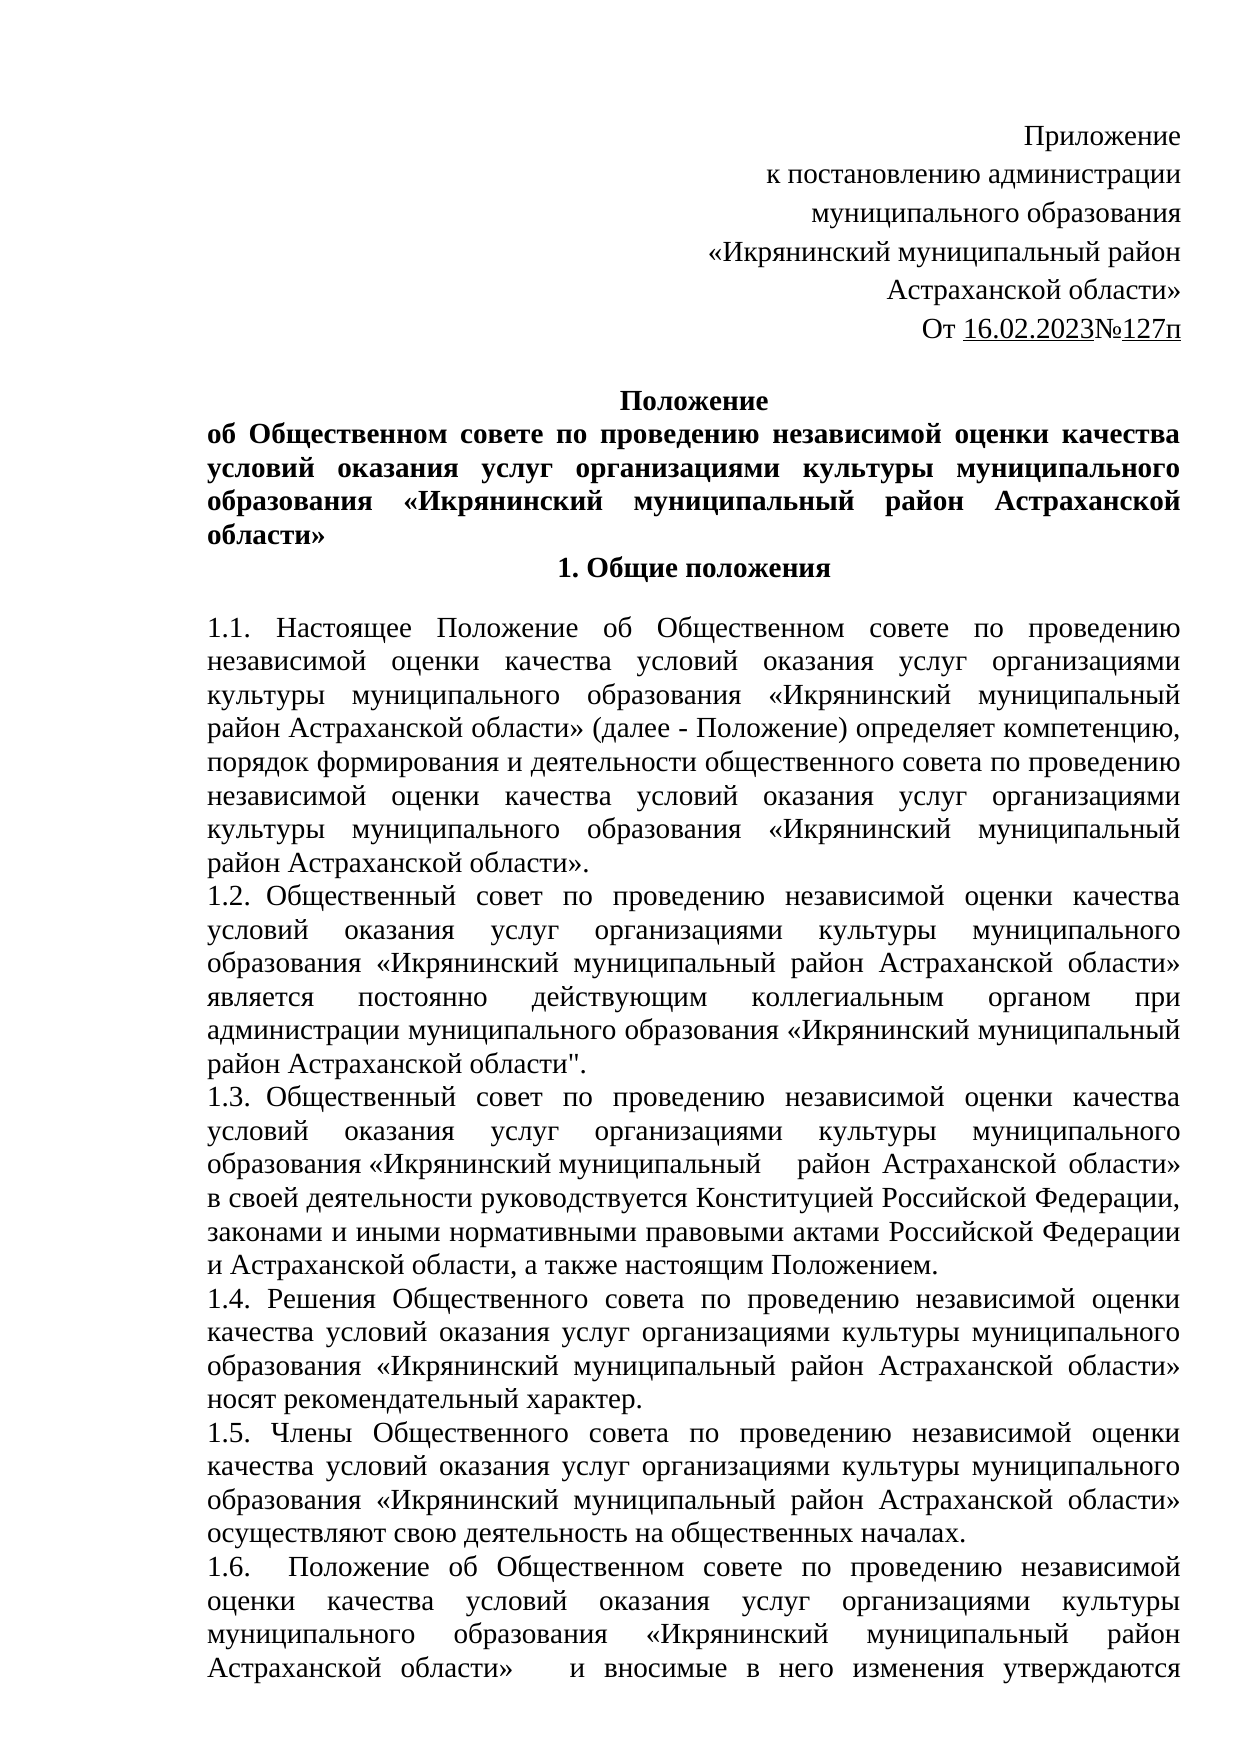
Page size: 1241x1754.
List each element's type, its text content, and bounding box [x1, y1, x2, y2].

text «Икрянинский муниципальный район [207, 234, 1181, 267]
text Приложение [207, 118, 1181, 152]
text 1.1. Настоящее Положение об Общественном совете по проведению независимой оценки качества условий оказания услуг организациями культуры муниципального образования «Икрянинский муниципальный район Астраханской области» (далее - Положение) определяет компетенцию, порядок формирования и деятельности общественного совета по проведению независимой оценки качества условий оказания услуг организациями культуры муниципального образования «Икрянинский муниципальный район Астраханской области». [207, 610, 1181, 878]
text об Общественном совете по проведению независимой оценки качества условий оказания услуг организациями культуры муниципального образования «Икрянинский муниципальный район Астраханской области» [207, 416, 1181, 551]
text Астраханской области» [207, 272, 1181, 306]
text 1.4. Решения Общественного совета по проведению независимой оценки качества условий оказания услуг организациями культуры муниципального образования «Икрянинский муниципальный район Астраханской области» носят рекомендательный характер. [207, 1281, 1181, 1415]
text 1.5. Члены Общественного совета по проведению независимой оценки качества условий оказания услуг организациями культуры муниципального образования «Икрянинский муниципальный район Астраханской области» осуществляют свою деятельность на общественных началах. [207, 1415, 1181, 1549]
text Положение [207, 383, 1181, 416]
text 1.2. Общественный совет по проведению независимой оценки качества условий оказания услуг организациями культуры муниципального образования «Икрянинский муниципальный район Астраханской области» является постоянно действующим коллегиальным органом при администрации муниципального образования «Икрянинский муниципальный район Астраханской области". [207, 878, 1181, 1079]
text муниципального образования [207, 195, 1181, 229]
text 1.3. Общественный совет по проведению независимой оценки качества условий оказания услуг организациями культуры муниципального образования «Икрянинский муниципальный район Астраханской области» в своей деятельности руководствуется Конституцией Российской Федерации, законами и иными нормативными правовыми актами Российской Федерации и Астраханской области, а также настоящим Положением. [207, 1079, 1181, 1281]
text к постановлению администрации [207, 157, 1181, 190]
text 1. Общие положения [207, 551, 1181, 584]
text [207, 1549, 1181, 1683]
text От 16.02.2023№127п [207, 311, 1181, 344]
